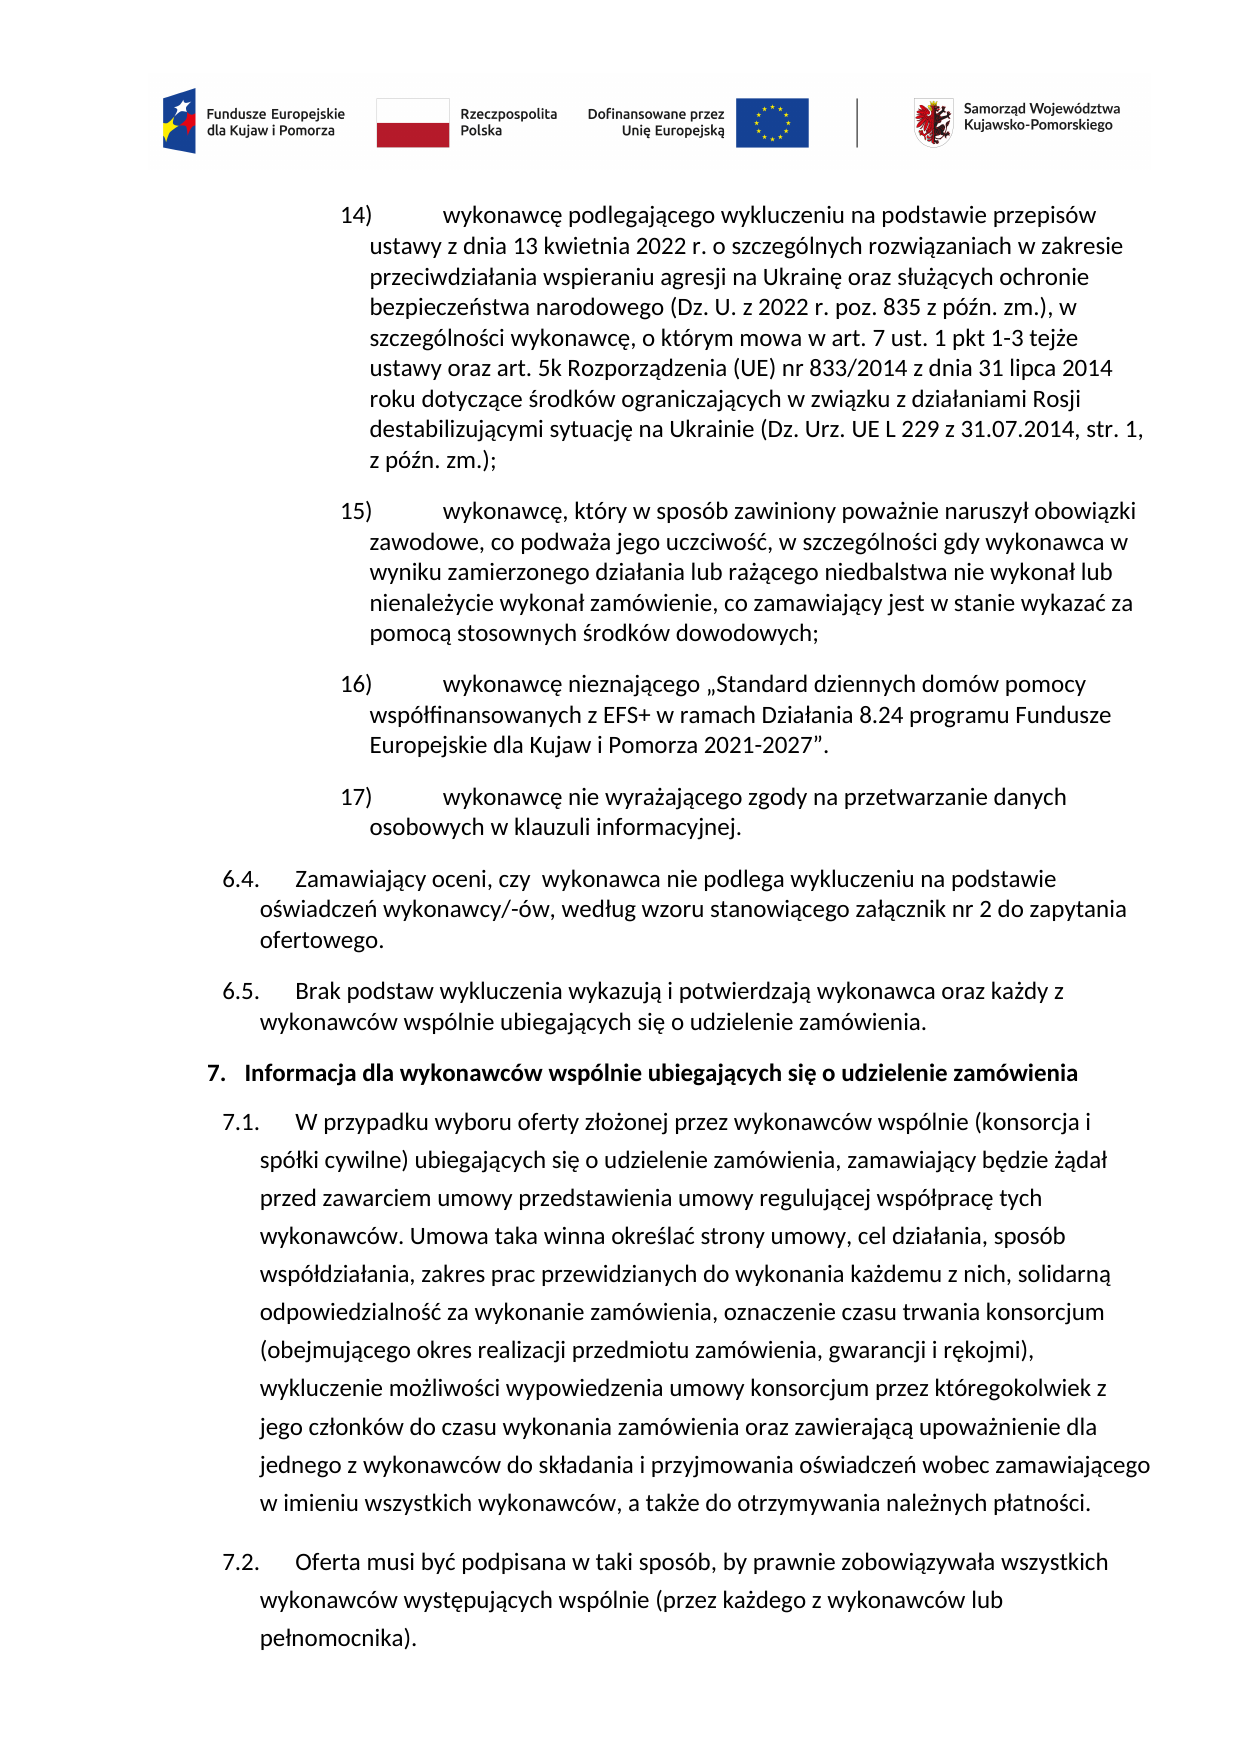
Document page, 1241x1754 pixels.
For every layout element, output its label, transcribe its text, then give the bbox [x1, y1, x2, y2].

list wykonawcę podlegającego wykluczeniu na podstawie przepisów ustawy z dnia 13 kwietnia 2022 r. o szczególnych rozwiązaniach w zakresie przeciwdziałania wspieraniu agresji na Ukrainę oraz służących ochronie bezpieczeństwa narodowego (Dz. U. z 2022 r. poz. 835 z późn. zm.), w szczególności wykonawcę, o którym mowa w art. 7 ust. 1 pkt 1-3 tejże ustawy oraz art. 5k Rozporządzenia (UE) nr 833/2014 z dnia 31 lipca 2014 roku dotyczące środków ograniczających w związku z działaniami Rosji destabilizującymi sytuację na Ukrainie (Dz. Urz. UE L 229 z 31.07.2014, str. 1, z późn. zm.); [340, 200, 1152, 474]
list W przypadku wyboru oferty złożonej przez wykonawców wspólnie (konsorcja i spółki cywilne) ubiegających się o udzielenie zamówienia, zamawiający będzie żądał przed zawarciem umowy przedstawienia umowy regulującej współpracę tych wykonawców. Umowa taka winna określać strony umowy, cel działania, sposób współdziałania, zakres prac przewidzianych do wykonania każdemu z nich, solidarną odpowiedzialność za wykonanie zamówienia, oznaczenie czasu trwania konsorcjum (obejmującego okres realizacji przedmiotu zamówienia, gwarancji i rękojmi), wykluczenie możliwości wypowiedzenia umowy konsorcjum przez któregokolwiek z jego członków do czasu wykonania zamówienia oraz zawierającą upoważnienie dla jednego z wykonawców do składania i przyjmowania oświadczeń wobec zamawiającego w imieniu wszystkich wykonawców, a także do otrzymywania należnych płatności. [222, 1106, 1152, 1517]
picture [147, 73, 1152, 170]
list Brak podstaw wykluczenia wykazują i potwierdzają wykonawca oraz każdy z wykonawców wspólnie ubiegających się o udzielenie zamówienia. [222, 975, 1152, 1036]
list Oferta musi być podpisana w taki sposób, by prawnie zobowiązywała wszystkich wykonawców występujących wspólnie (przez każdego z wykonawców lub pełnomocnika). [222, 1546, 1152, 1653]
list Zamawiający oceni, czy wykonawca nie podlega wykluczeniu na podstawie oświadczeń wykonawcy/-ów, według wzoru stanowiącego załącznik nr 2 do zapytania ofertowego. [222, 863, 1152, 954]
list wykonawcę nieznającego „Standard dziennych domów pomocy współfinansowanych z EFS+ w ramach Działania 8.24 programu Fundusze Europejskie dla Kujaw i Pomorza 2021-2027”. [340, 669, 1152, 760]
list wykonawcę, który w sposób zawiniony poważnie naruszył obowiązki zawodowe, co podważa jego uczciwość, w szczególności gdy wykonawca w wyniku zamierzonego działania lub rażącego niedbalstwa nie wykonał lub nienależycie wykonał zamówienie, co zamawiający jest w stanie wykazać za pomocą stosownych środków dowodowych; [340, 495, 1152, 648]
list wykonawcę nie wyrażającego zgody na przetwarzanie danych osobowych w klauzuli informacyjnej. [340, 781, 1152, 842]
subtitle Informacja dla wykonawców wspólnie ubiegających się o udzielenie zamówienia [207, 1057, 1152, 1088]
